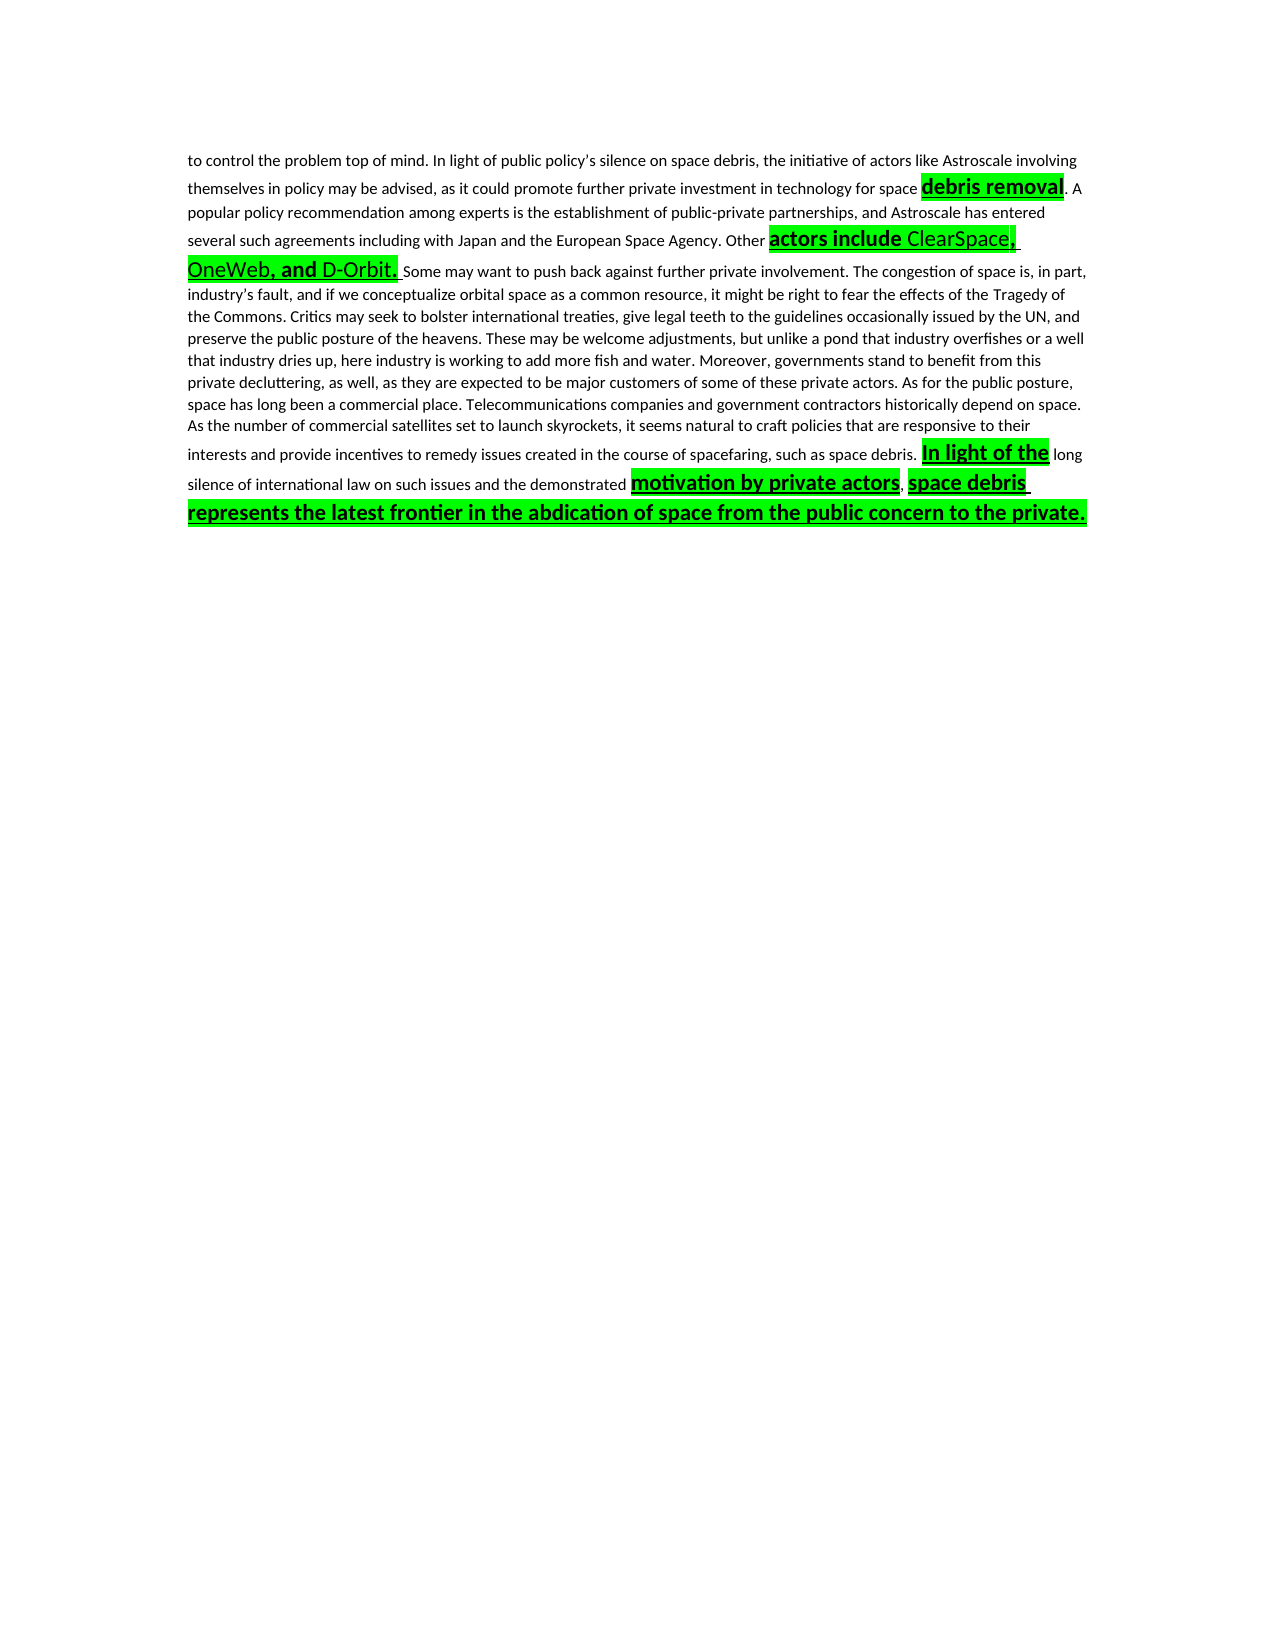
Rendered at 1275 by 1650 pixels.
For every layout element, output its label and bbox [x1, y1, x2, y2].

text [187, 150, 1087, 523]
